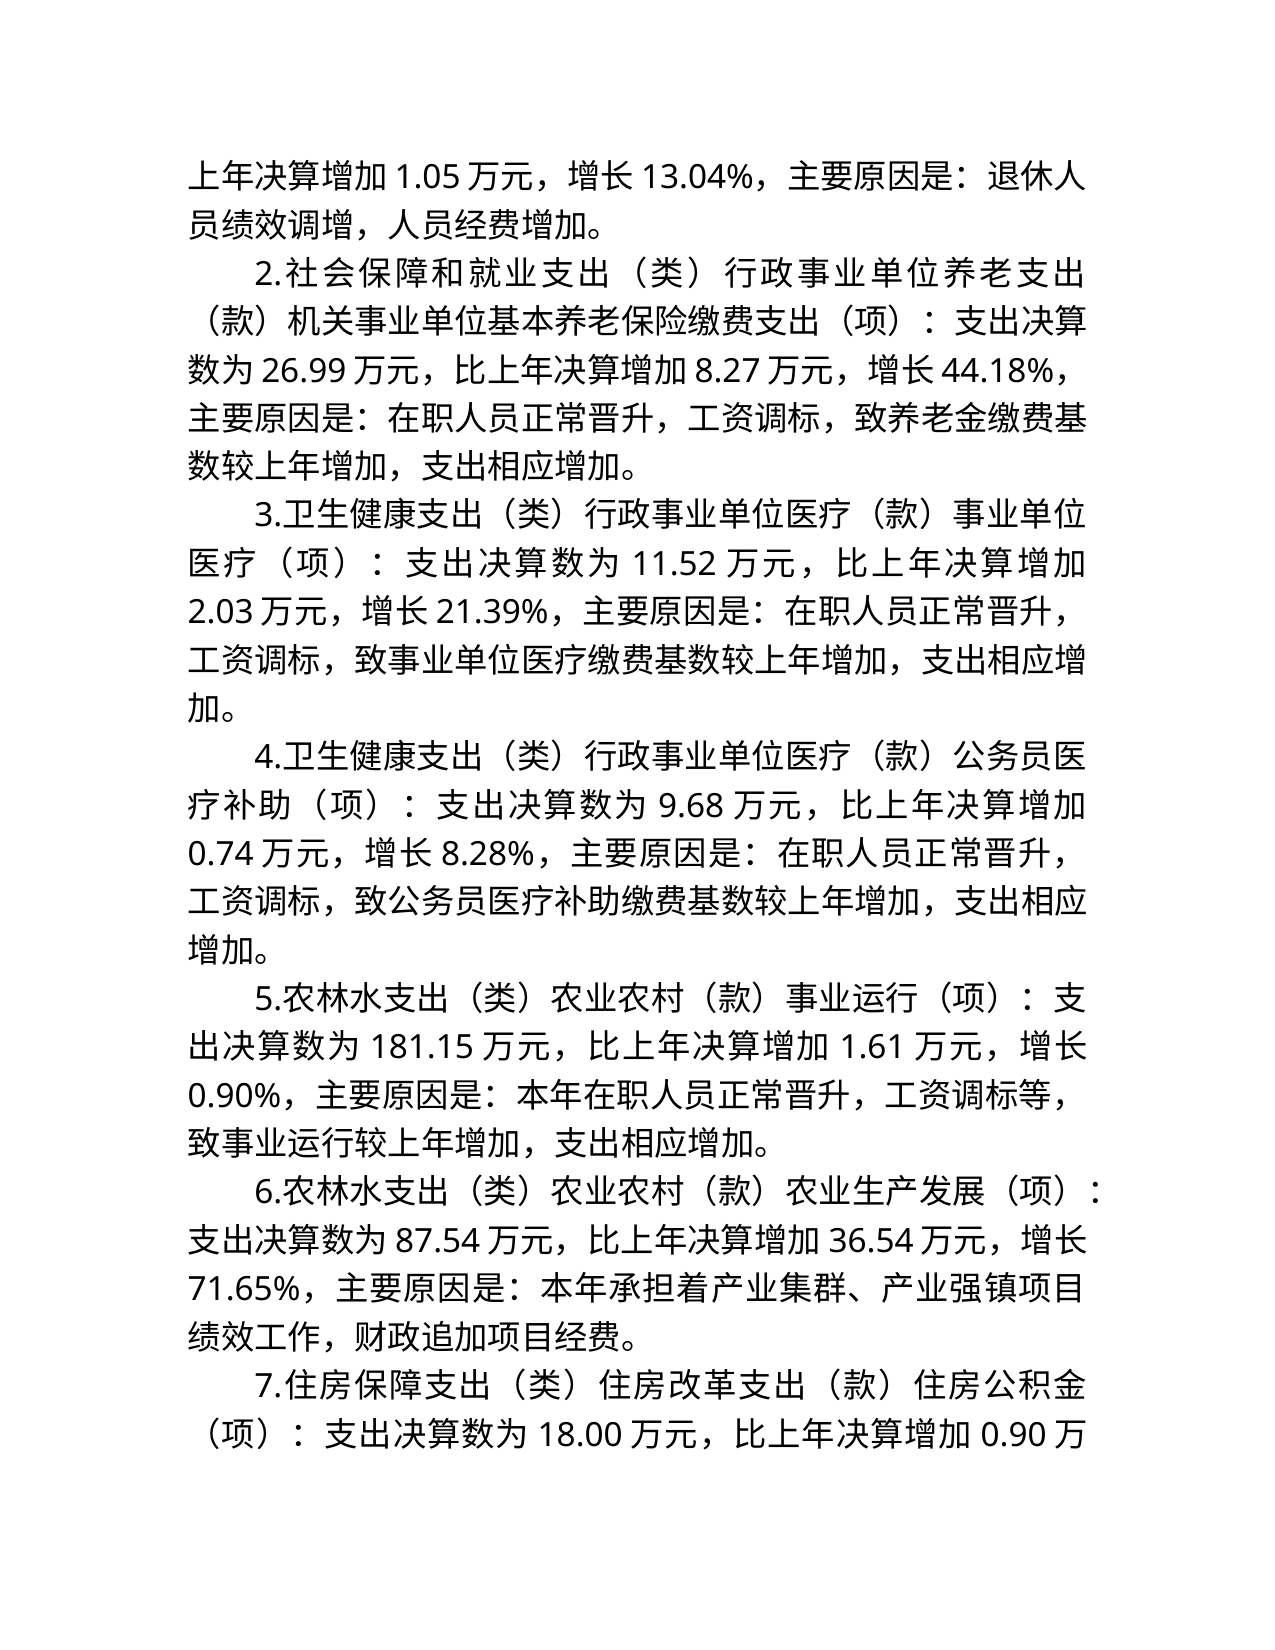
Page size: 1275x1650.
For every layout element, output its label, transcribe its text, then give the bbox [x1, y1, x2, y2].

text 5.农林水支出（类）农业农村（款）事业运行（项）：支出决算数为181.15万元，比上年决算增加1.61万元，增长0.90%，主要原因是：本年在职人员正常晋升，工资调标等，致事业运行较上年增加，支出相应增加。 [187, 972, 1087, 1165]
text 4.卫生健康支出（类）行政事业单位医疗（款）公务员医疗补助（项）：支出决算数为9.68万元，比上年决算增加0.74万元，增长8.28%，主要原因是：在职人员正常晋升，工资调标，致公务员医疗补助缴费基数较上年增加，支出相应增加。 [187, 730, 1087, 972]
text 3.卫生健康支出（类）行政事业单位医疗（款）事业单位医疗（项）：支出决算数为11.52万元，比上年决算增加2.03万元，增长21.39%，主要原因是：在职人员正常晋升，工资调标，致事业单位医疗缴费基数较上年增加，支出相应增加。 [187, 488, 1087, 730]
text 6.农林水支出（类）农业农村（款）农业生产发展（项）：支出决算数为87.54万元，比上年决算增加36.54万元，增长71.65%，主要原因是：本年承担着产业集群、产业强镇项目绩效工作，财政追加项目经费。 [187, 1165, 1087, 1359]
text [187, 150, 1087, 247]
text 2.社会保障和就业支出（类）行政事业单位养老支出（款）机关事业单位基本养老保险缴费支出（项）：支出决算数为26.99万元，比上年决算增加8.27万元，增长44.18%，主要原因是：在职人员正常晋升，工资调标，致养老金缴费基数较上年增加，支出相应增加。 [187, 247, 1087, 488]
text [187, 1359, 1087, 1456]
